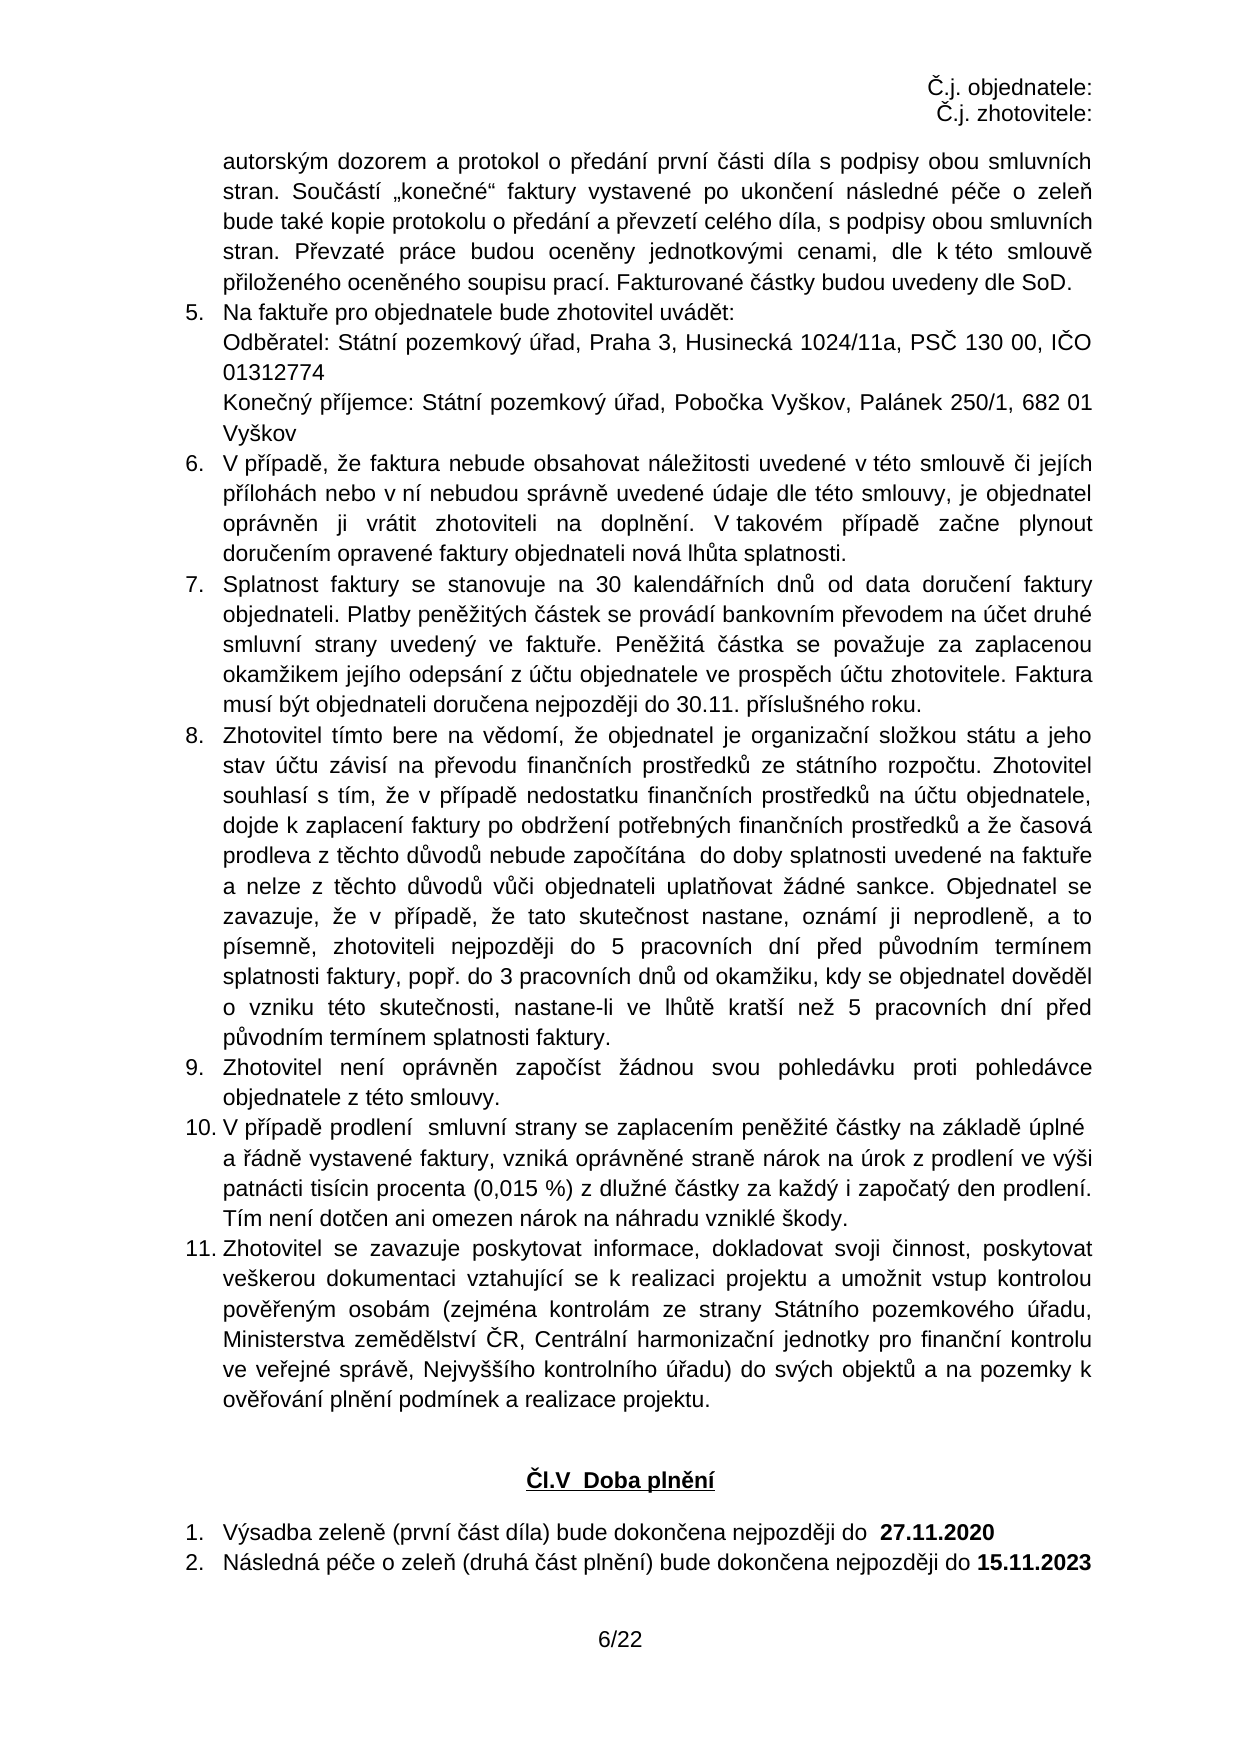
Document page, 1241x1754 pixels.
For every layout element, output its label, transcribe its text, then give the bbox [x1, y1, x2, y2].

list Zhotovitel se zavazuje poskytovat informace, dokladovat svoji činnost, poskytovat veškerou dokumentaci vztahující se k realizaci projektu a umožnit vstup kontrolou pověřeným osobám (zejména kontrolám ze strany Státního pozemkového úřadu, Ministerstva zemědělství ČR, Centrální harmonizační jednotky pro finanční kontrolu ve veřejné správě, Nejvyššího kontrolního úřadu) do svých objektů a na pozemky k ověřování plnění podmínek a realizace projektu. [185, 1235, 1093, 1412]
list Na faktuře pro objednatele bude zhotovitel uvádět: [185, 299, 1093, 325]
list Výsadba zeleně (první část díla) bude dokončena nejpozději do 27.11.2020 [185, 1518, 1093, 1545]
list Zhotovitel tímto bere na vědomí, že objednatel je organizační složkou státu a jeho stav účtu závisí na převodu finančních prostředků ze státního rozpočtu. Zhotovitel souhlasí s tím, že v případě nedostatku finančních prostředků na účtu objednatele, dojde k zaplacení faktury po obdržení potřebných finančních prostředků a že časová prodleva z těchto důvodů nebude započítána do doby splatnosti uvedené na faktuře a nelze z těchto důvodů vůči objednateli uplatňovat žádné sankce. Objednatel se zavazuje, že v případě, že tato skutečnost nastane, oznámí ji neprodleně, a to písemně, zhotoviteli nejpozději do 5 pracovních dní před původním termínem splatnosti faktury, popř. do 3 pracovních dnů od okamžiku, kdy se objednatel dověděl o vzniku této skutečnosti, nastane-li ve lhůtě kratší než 5 pracovních dní před původním termínem splatnosti faktury. [185, 722, 1093, 1050]
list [185, 148, 1093, 295]
list Splatnost faktury se stanovuje na 30 kalendářních dnů od data doručení faktury objednateli. Platby peněžitých částek se provádí bankovním převodem na účet druhé smluvní strany uvedený ve faktuře. Peněžitá částka se považuje za zaplacenou okamžikem jejího odepsání z účtu objednatele ve prospěch účtu zhotovitele. Faktura musí být objednateli doručena nejpozději do 30.11. příslušného roku. [185, 571, 1093, 718]
text Čl.V Doba plnění [148, 1467, 1093, 1494]
list Odběratel: Státní pozemkový úřad, Praha 3, Husinecká 1024/11a, PSČ 130 00, IČO 01312774 [223, 329, 1093, 385]
list V případě prodlení smluvní strany se zaplacením peněžité částky na základě úplné a řádně vystavené faktury, vzniká oprávněné straně nárok na úrok z prodlení ve výši patnácti tisícin procenta (0,015 %) z dlužné částky za každý i započatý den prodlení. Tím není dotčen ani omezen nárok na náhradu vzniklé škody. [185, 1114, 1093, 1231]
list Zhotovitel není oprávněn započíst žádnou svou pohledávku proti pohledávce objednatele z této smlouvy. [185, 1054, 1093, 1110]
list Následná péče o zeleň (druhá část plnění) bude dokončena nejpozději do 15.11.2023 [185, 1549, 1093, 1575]
list V případě, že faktura nebude obsahovat náležitosti uvedené v této smlouvě či jejích přílohách nebo v ní nebudou správně uvedené údaje dle této smlouvy, je objednatel oprávněn ji vrátit zhotoviteli na doplnění. V takovém případě začne plynout doručením opravené faktury objednateli nová lhůta splatnosti. [185, 450, 1093, 567]
list Konečný příjemce: Státní pozemkový úřad, Pobočka Vyškov, Palánek 250/1, 682 01 Vyškov [223, 389, 1093, 446]
